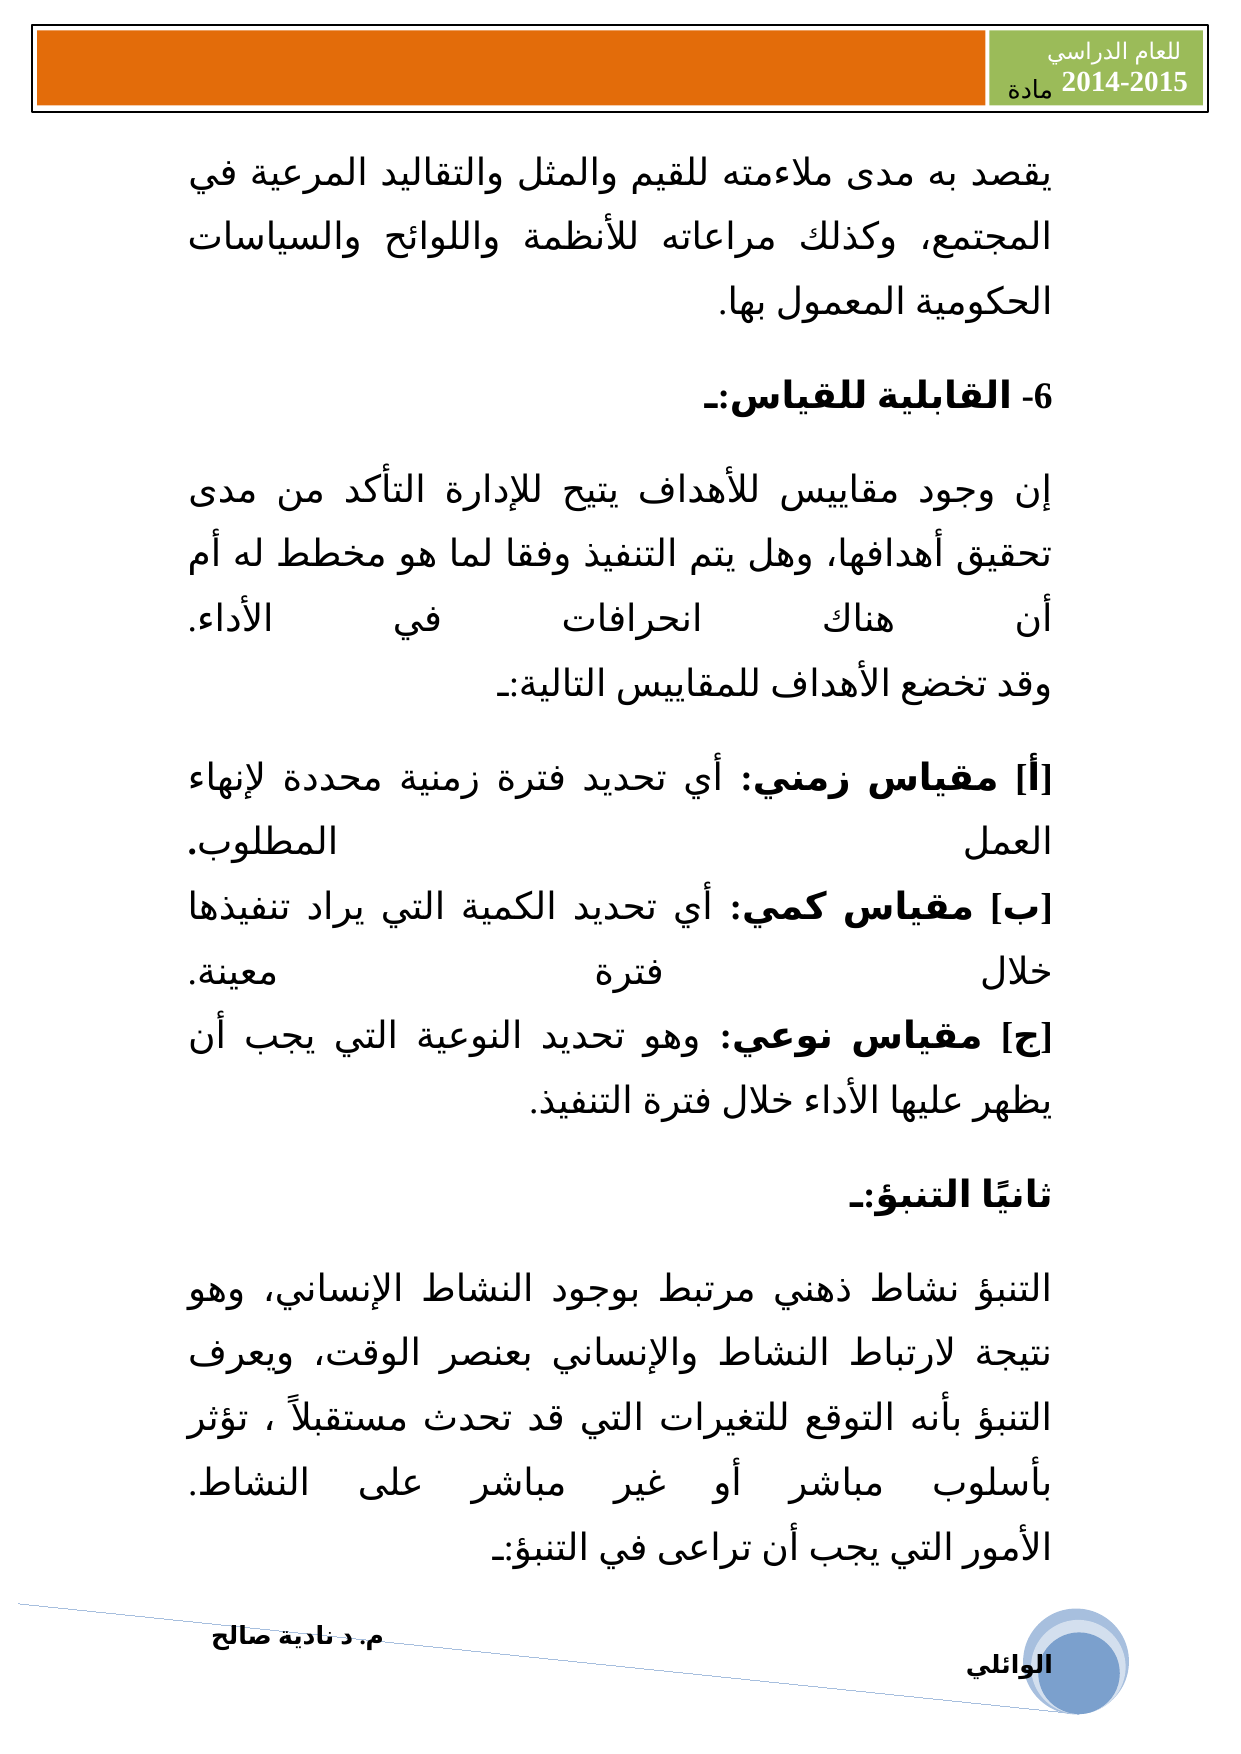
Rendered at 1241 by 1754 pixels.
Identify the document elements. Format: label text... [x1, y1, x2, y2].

text 6- القابلية للقياس:ـ [187, 373, 1053, 416]
text إن وجود مقاييس للأهداف يتيح للإدارة التأكد من مدى تحقيق أهدافها، وهل يتم التنفيذ وفقا لما هو مخطط له أم أن هناك انحرافات في الأداء. وقد تخضع الأهداف للمقاييس التالية:ـ [187, 467, 1053, 704]
text [أ] مقياس زمني: أي تحديد فترة زمنية محددة لإنهاء العمل المطلوب. [ب] مقياس كمي: أي تحديد الكمية التي يراد تنفيذها خلال فترة معينة. [ج] مقياس نوعي: وهو تحديد النوعية التي يجب أن يظهر عليها الأداء خلال فترة التنفيذ. [187, 755, 1053, 1122]
text التنبؤ نشاط ذهني مرتبط بوجود النشاط الإنساني، وهو نتيجة لارتباط النشاط والإنساني بعنصر الوقت، ويعرف التنبؤ بأنه التوقع للتغيرات التي قد تحدث مستقبلاً ، تؤثر بأسلوب مباشر أو غير مباشر على النشاط. الأمور التي يجب أن تراعى في التنبؤ:ـ [187, 1266, 1053, 1568]
text ثانيًا التنبؤ:ـ [187, 1172, 1053, 1215]
text يقصد به مدى ملاءمته للقيم والمثل والتقاليد المرعية في المجتمع، وكذلك مراعاته للأنظمة واللوائح والسياسات الحكومية المعمول بها. [187, 150, 1053, 322]
